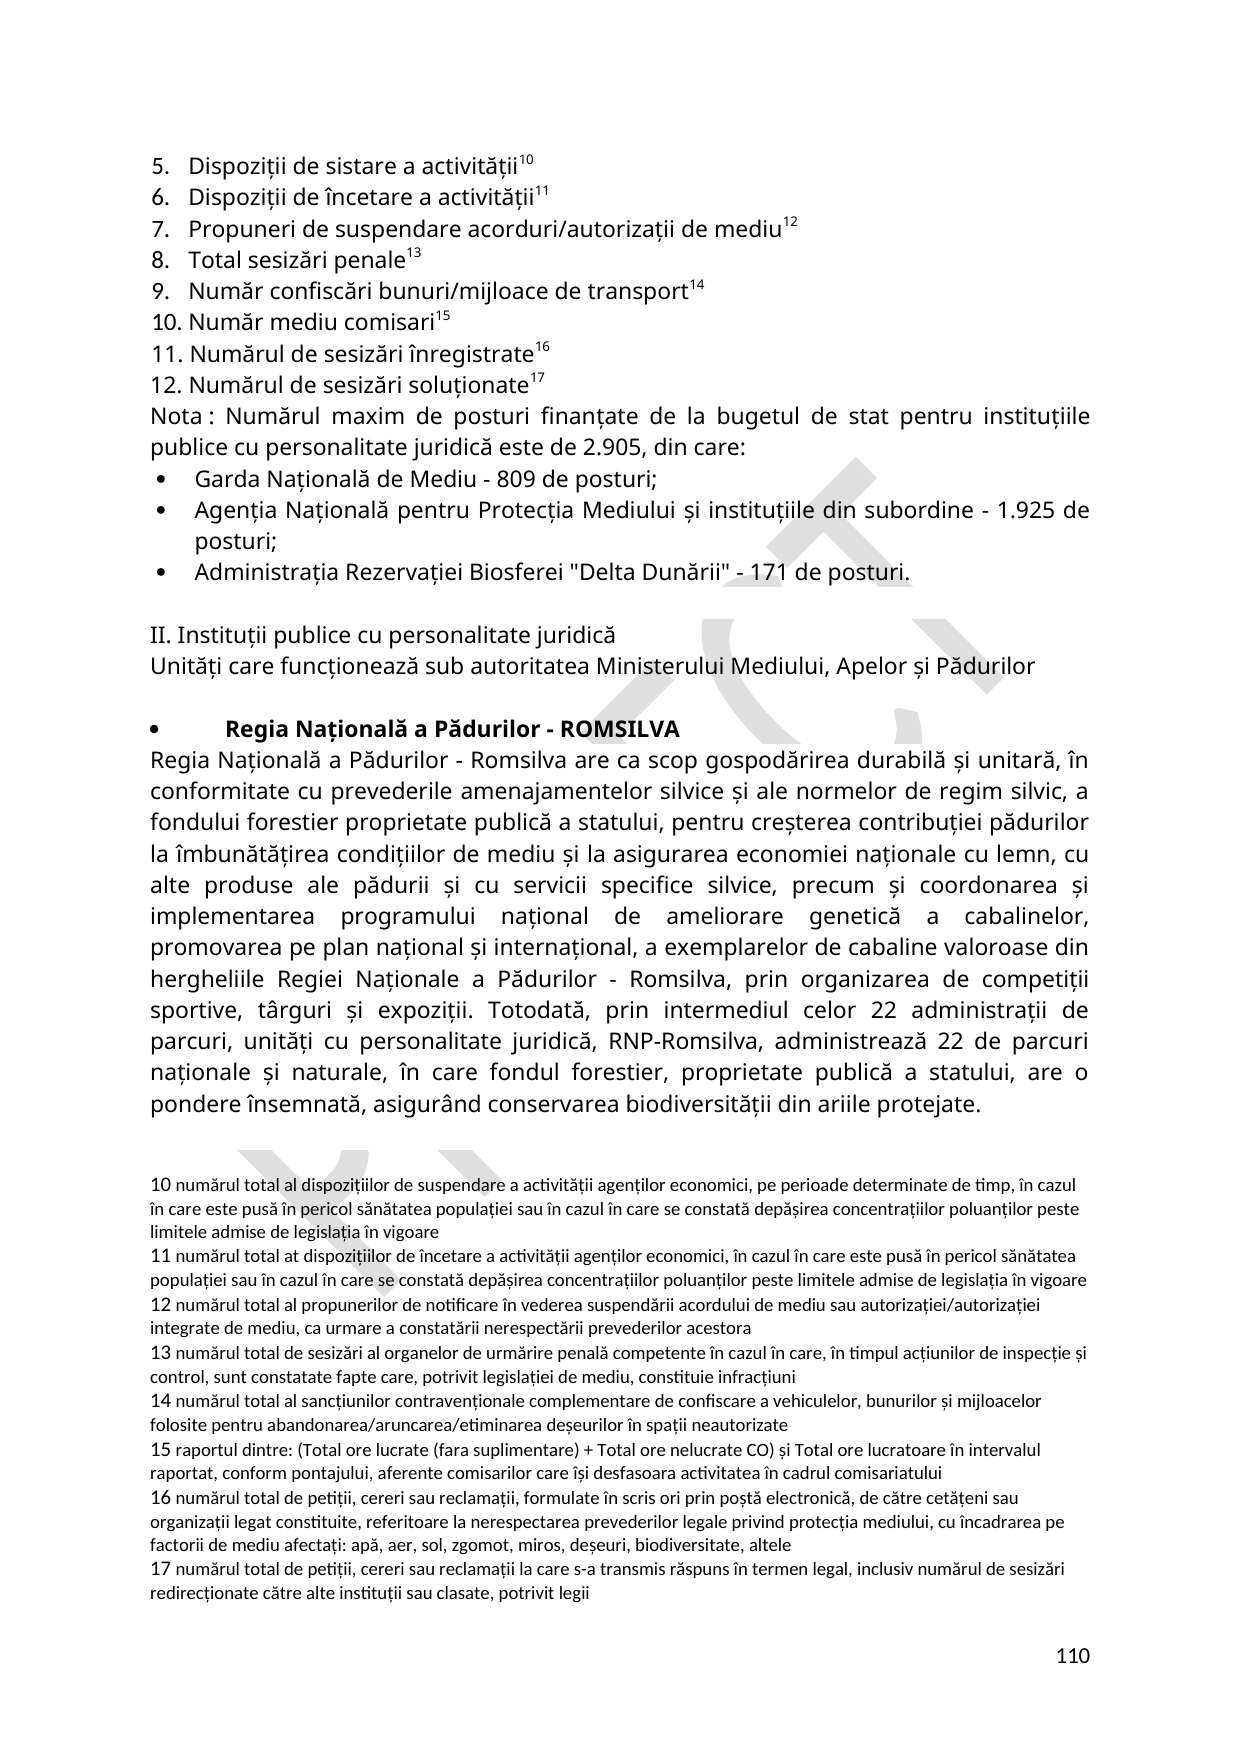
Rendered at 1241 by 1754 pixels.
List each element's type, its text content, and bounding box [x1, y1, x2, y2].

list Număr confiscări bunuri/mijloace de transport [151, 275, 1090, 306]
list Unități care funcționează sub autoritatea Ministerului Mediului, Apelor și Pădurilor [150, 650, 1090, 681]
text 11. Numărul de sesizări înregistrate [151, 337, 1090, 369]
list Administraţia Rezervaţiei Biosferei "Delta Dunării" - 171 de posturi. [157, 556, 1090, 587]
text 12. Numărul de sesizări soluționate [150, 369, 1090, 400]
list Regia Națională a Pădurilor - ROMSILVA [150, 712, 1090, 744]
text II. Instituţii publice cu personalitate juridică [150, 619, 1090, 650]
list Total sesizări penale [151, 244, 1090, 275]
list Garda Naţională de Mediu - 809 de posturi; [157, 462, 1090, 494]
list Dispoziții de încetare a activității [151, 181, 1090, 212]
list Număr mediu comisari [151, 306, 1090, 337]
text Nota : Numărul maxim de posturi finanţate de la bugetul de stat pentru instituţiile publice cu personalitate juridică este de 2.905, din care: [150, 400, 1090, 462]
list Agenţia Naţională pentru Protecţia Mediului şi instituţiile din subordine - 1.925 de posturi; [157, 494, 1090, 556]
list Propuneri de suspendare acorduri/autorizații de mediu [151, 212, 1090, 244]
list Dispoziții de sistare a activității [151, 150, 1090, 181]
